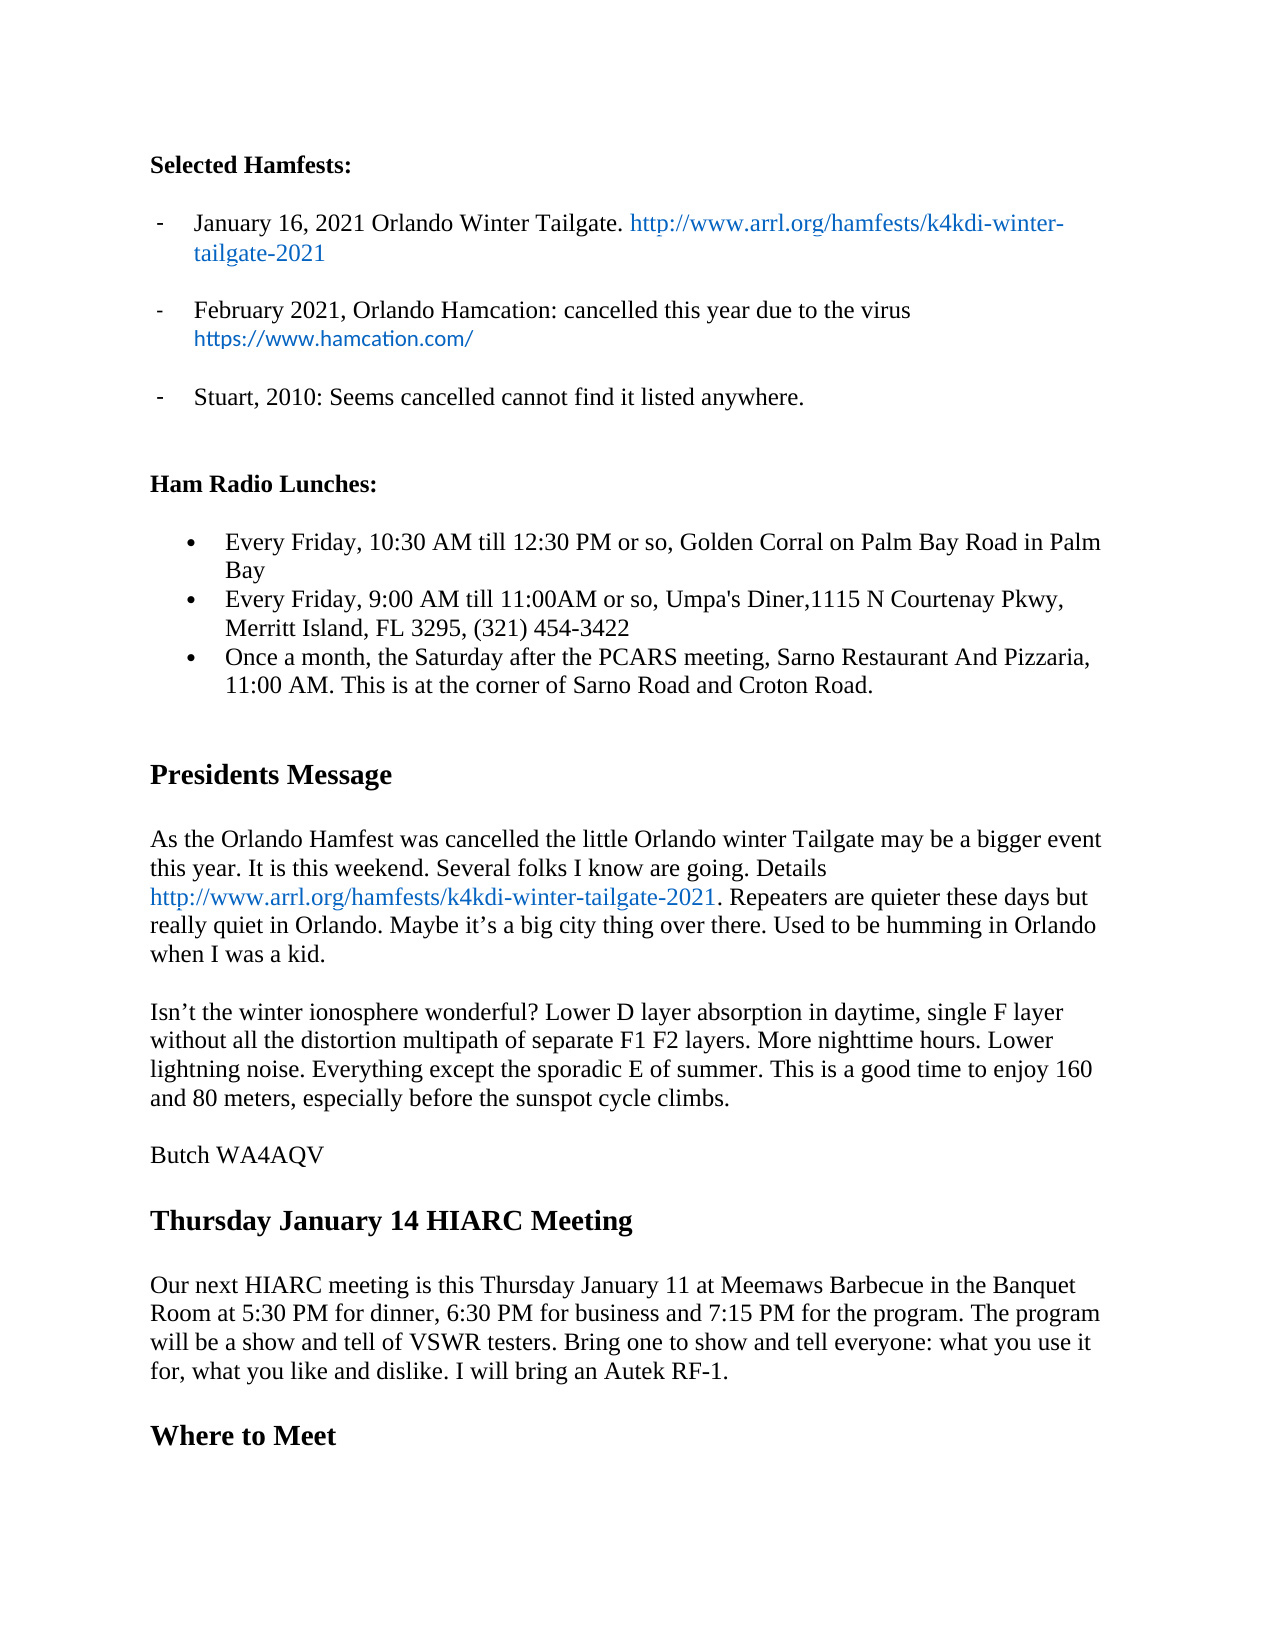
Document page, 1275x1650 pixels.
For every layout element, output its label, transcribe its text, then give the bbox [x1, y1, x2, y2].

text Where to Meet [150, 1418, 1125, 1452]
text Isn’t the winter ionosphere wonderful? Lower D layer absorption in daytime, single F layer without all the distortion multipath of separate F1 F2 layers. More nighttime hours. Lower lightning noise. Everything except the sporadic E of summer. This is a good time to enjoy 160 and 80 meters, especially before the sunspot cycle climbs. [150, 997, 1125, 1112]
text Selected Hamfests: [150, 150, 1125, 179]
text Butch WA4AQV [150, 1140, 1125, 1169]
list Once a month, the Saturday after the PCARS meeting, Sarno Restaurant And Pizzaria, 11:00 AM. This is at the corner of Sarno Road and Croton Road. [187, 642, 1125, 699]
list Every Friday, 9:00 AM till 11:00AM or so, Umpa's Diner,1115 N Courtenay Pkwy, Merritt Island, FL 3295, (321) 454-3422 [187, 584, 1125, 642]
list Every Friday, 10:30 AM till 12:30 PM or so, Golden Corral on Palm Bay Road in Palm Bay [187, 527, 1125, 584]
list January 16, 2021 Orlando Winter Tailgate. http://www.arrl.org/hamfests/k4kdi-winter-tailgate-2021 [156, 207, 1125, 267]
list February 2021, Orlando Hamcation: cancelled this year due to the virus https://www.hamcation.com/ [156, 296, 1125, 353]
text Our next HIARC meeting is this Thursday January 11 at Meemaws Barbecue in the Banquet Room at 5:30 PM for dinner, 6:30 PM for business and 7:15 PM for the program. The program will be a show and tell of VSWR testers. Bring one to show and tell everyone: what you use it for, what you like and dislike. I will bring an Autek RF-1. [150, 1270, 1125, 1385]
text Thursday January 14 HIARC Meeting [150, 1203, 1125, 1236]
text Ham Radio Lunches: [150, 469, 1125, 497]
text As the Orlando Hamfest was cancelled the little Orlando winter Tailgate may be a bigger event this year. It is this weekend. Several folks I know are going. Details http://www.arrl.org/hamfests/k4kdi-winter-tailgate-2021. Repeaters are quieter these days but really quiet in Orlando. Maybe it’s a big city thing over there. Used to be humming in Orlando when I was a kid. [150, 824, 1125, 968]
list Stuart, 2010: Seems cancelled cannot find it listed anywhere. [156, 381, 1125, 411]
text Presidents Message [150, 757, 1125, 791]
